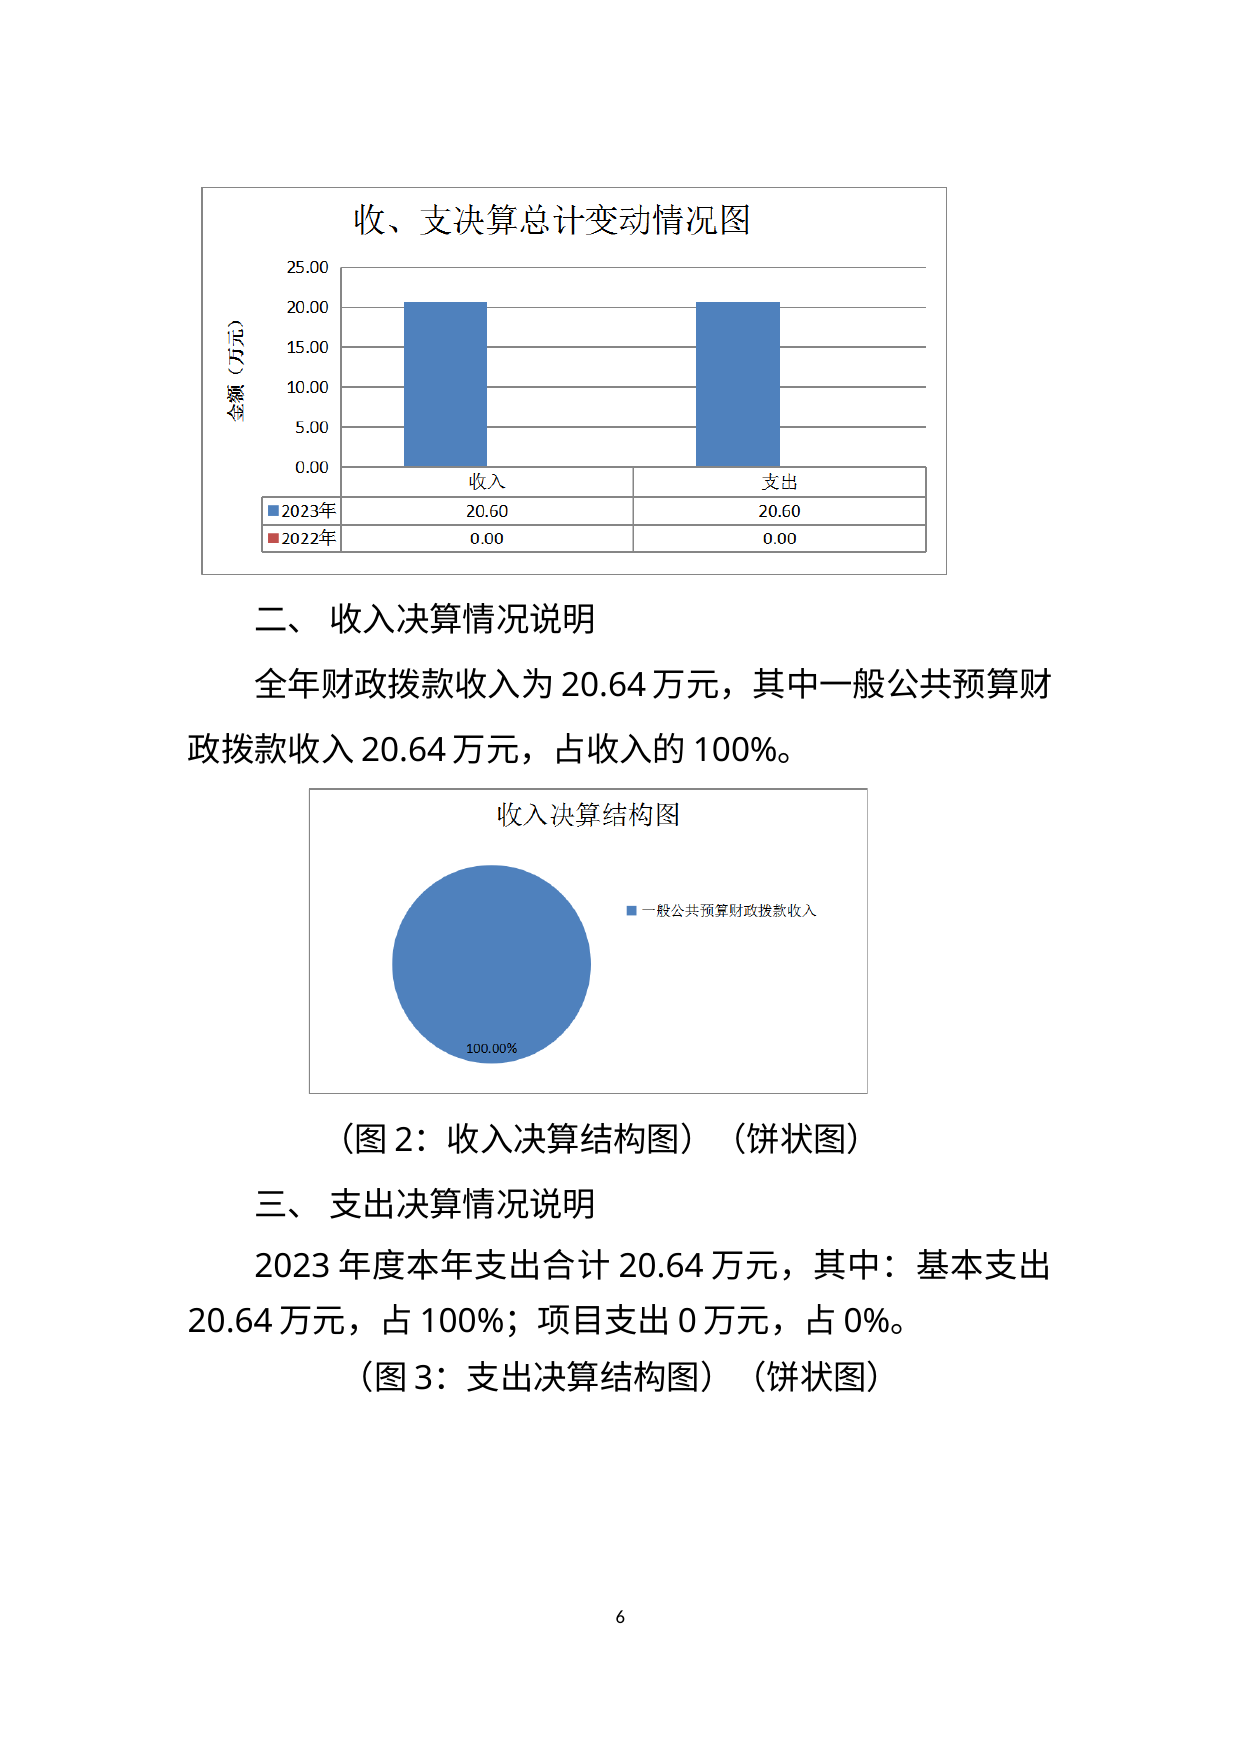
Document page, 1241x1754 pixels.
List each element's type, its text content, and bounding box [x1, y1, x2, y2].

list 支出决算情况说明 [254, 1169, 1053, 1234]
text 2023年度本年支出合计20.64万元，其中：基本支出20.64万元，占100%；项目支出0万元，占0%。 [187, 1234, 1053, 1343]
text （图3：支出决算结构图）（饼状图） [187, 1343, 1053, 1408]
text 全年财政拨款收入为20.64万元，其中一般公共预算财政拨款收入20.64万元，占收入的100%。 [187, 649, 1053, 779]
picture [201, 187, 947, 575]
picture [308, 788, 868, 1094]
